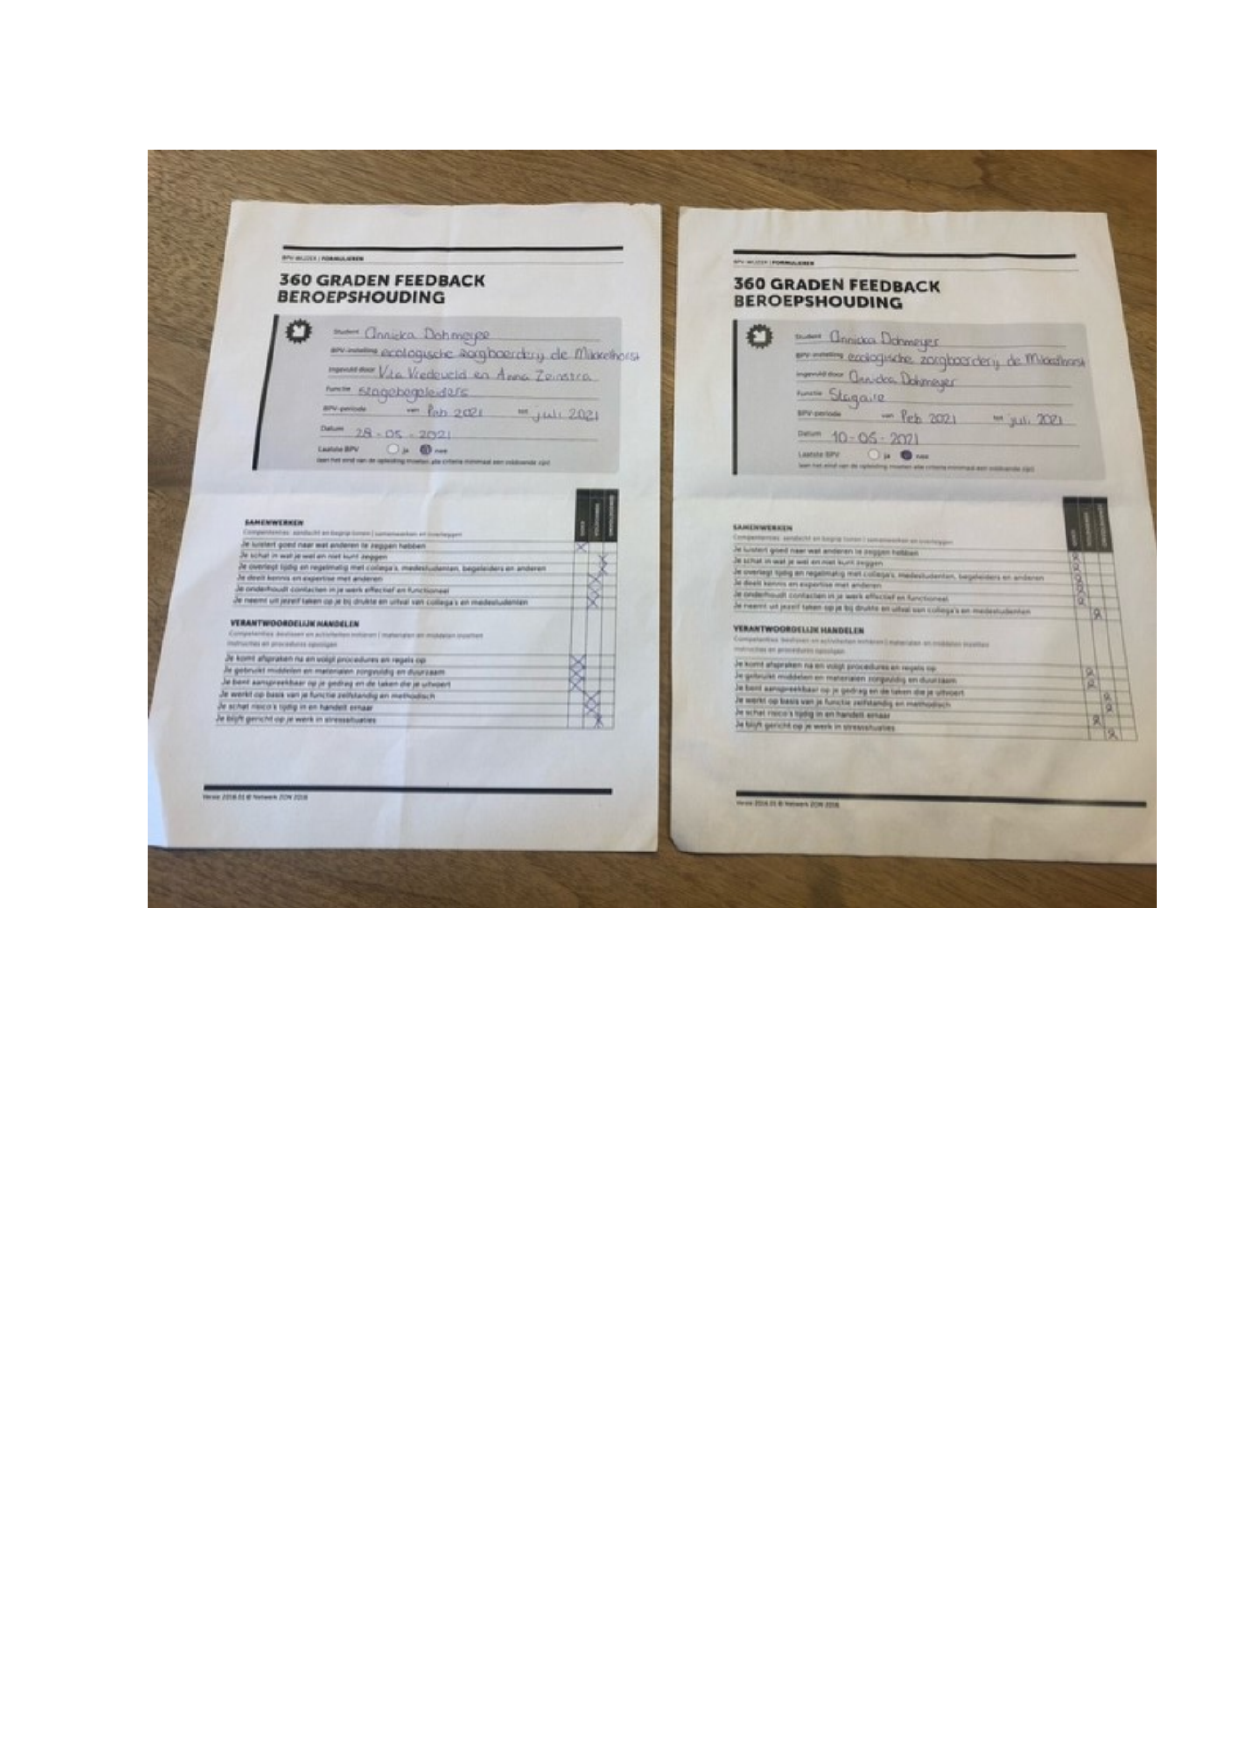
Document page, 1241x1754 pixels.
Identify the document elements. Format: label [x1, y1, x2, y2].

picture [149, 150, 1156, 908]
